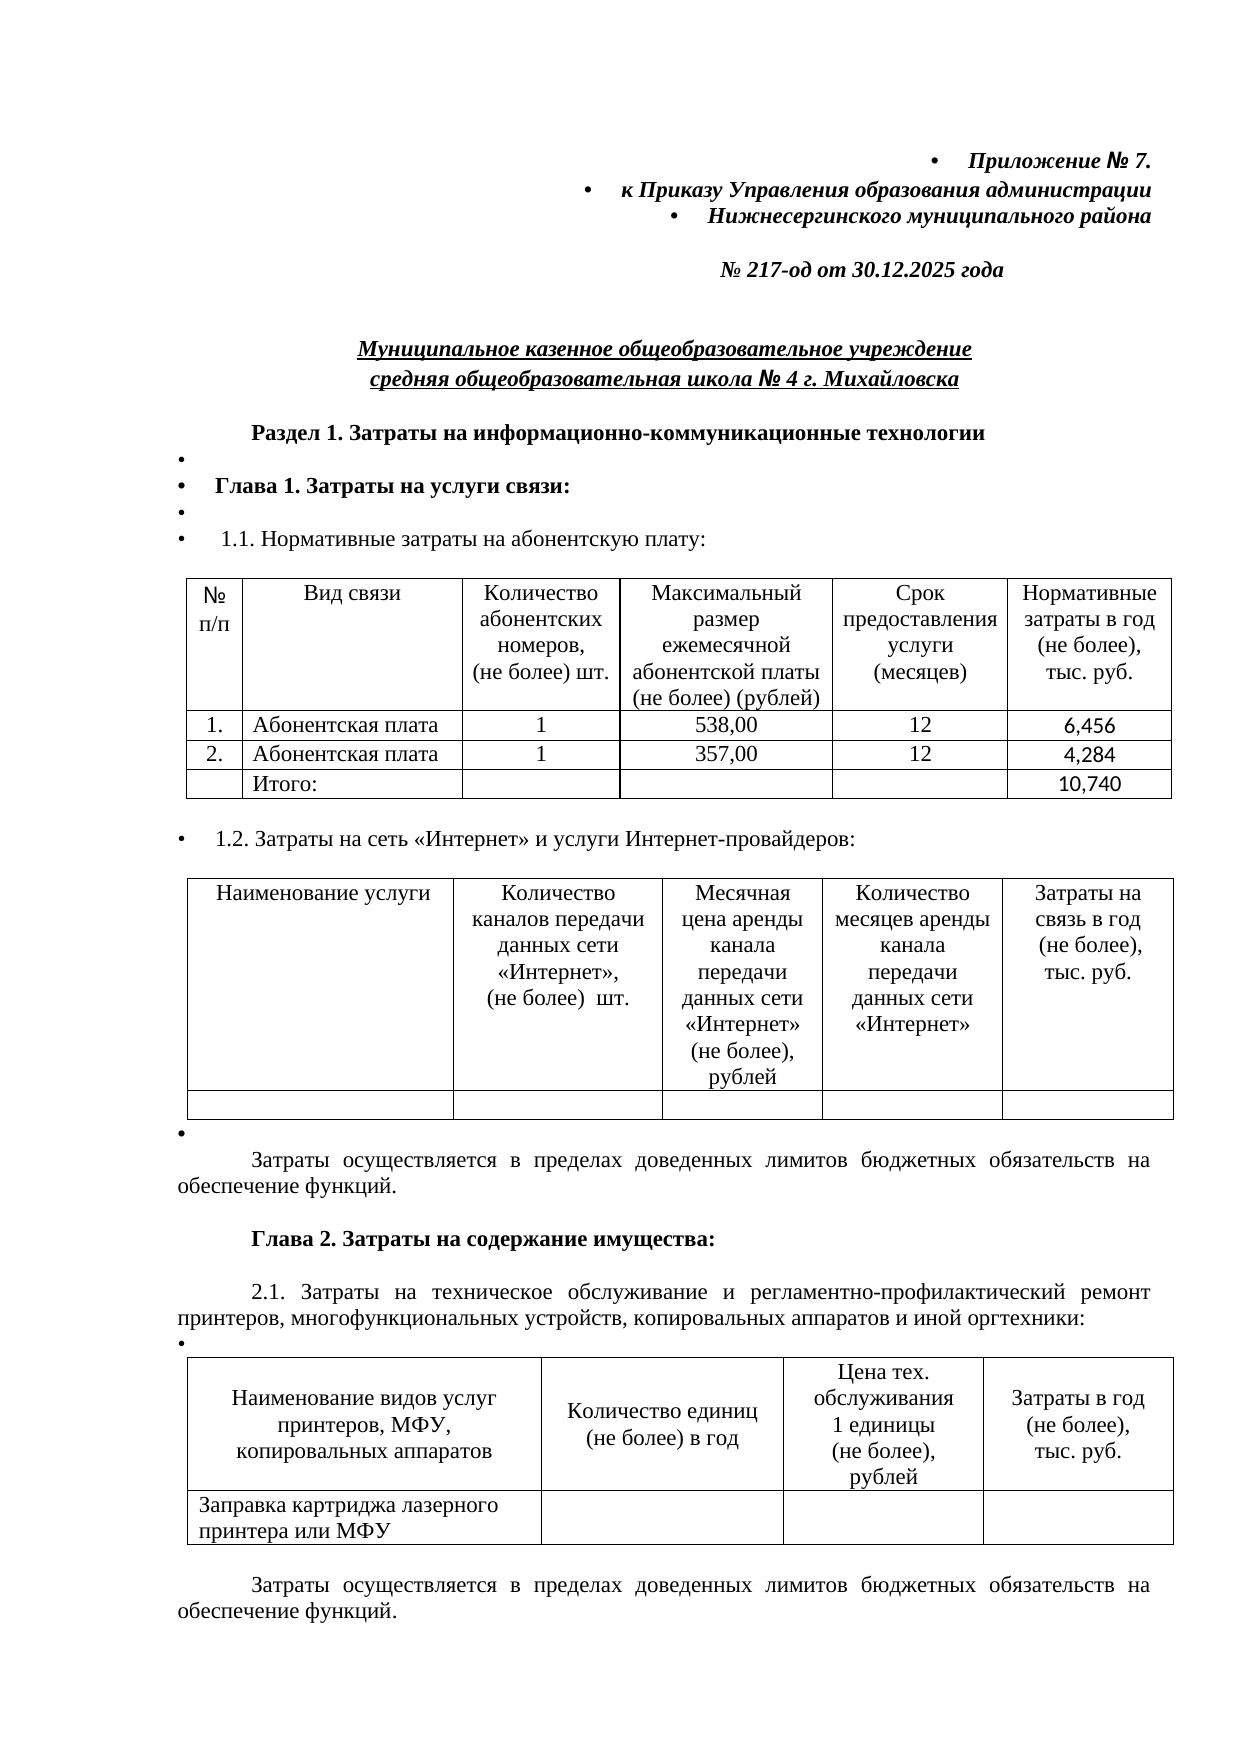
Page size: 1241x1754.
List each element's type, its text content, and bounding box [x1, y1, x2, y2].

table_header Наименование услуги [188, 879, 453, 1089]
text Затраты осуществляется в пределах доведенных лимитов бюджетных обязательств на обеспечение функций. [177, 1571, 1152, 1623]
table_cell 6,456 [1008, 711, 1171, 739]
list 1.1. Нормативные затраты на абонентскую плату: [177, 525, 1152, 551]
table_header Вид связи [243, 579, 462, 710]
table_cell Абонентская плата [243, 711, 462, 739]
table_cell [833, 770, 1007, 798]
table_cell [823, 1091, 1002, 1119]
table_header Количество абонентских номеров, (не более) шт. [463, 579, 619, 710]
table_cell 538,00 [621, 711, 832, 739]
table_header Месячная цена аренды канала передачи данных сети «Интернет» (не более), рублей [663, 879, 822, 1089]
table_cell Итого: [243, 770, 462, 798]
table_cell [454, 1091, 662, 1119]
table_cell 12 [833, 711, 1007, 739]
list к Приказу Управления образования администрации [177, 176, 1152, 202]
table_header Максимальный размер ежемесячной абонентской платы (не более) (рублей) [621, 579, 832, 710]
table_header Затраты в год (не более), тыс. руб. [984, 1358, 1173, 1490]
table_header Количество единиц (не более) в год [542, 1358, 783, 1490]
table_cell [784, 1491, 983, 1543]
table_cell Заправка картриджа лазерного принтера или МФУ [188, 1491, 541, 1543]
text Глава 2. Затраты на содержание имущества: [177, 1225, 1152, 1251]
table_cell [187, 770, 242, 798]
table_cell 10,740 [1008, 770, 1171, 798]
text № 217-од от 30.12.2025 года [177, 256, 1152, 283]
table_header № п/п [187, 579, 242, 710]
text средняя общеобразовательная школа № 4 г. Михайловска [177, 362, 1152, 393]
list Нижнесергинского муниципального района [177, 202, 1152, 228]
table_cell [1003, 1091, 1173, 1119]
table_cell 1 [463, 741, 619, 768]
text Муниципальное казенное общеобразовательное учреждение [177, 336, 1152, 362]
table_cell 357,00 [621, 741, 832, 768]
table_cell [984, 1491, 1173, 1543]
table_cell 12 [833, 741, 1007, 768]
table_header Нормативные затраты в год (не более), тыс. руб. [1008, 579, 1171, 710]
table_header Количество каналов передачи данных сети «Интернет», (не более) шт. [454, 879, 662, 1089]
text 2.1. Затраты на техническое обслуживание и регламентно-профилактический ремонт принтеров, многофункциональных устройств, копировальных аппаратов и иной оргтехники: [177, 1278, 1152, 1331]
table_cell 4,284 [1008, 741, 1171, 768]
table_cell [463, 770, 619, 798]
table_header Затраты на связь в год (не более), тыс. руб. [1003, 879, 1173, 1089]
list Глава 1. Затраты на услуги связи: [177, 472, 1152, 498]
text Затраты осуществляется в пределах доведенных лимитов бюджетных обязательств на обеспечение функций. [177, 1146, 1152, 1199]
table_cell 2. [187, 741, 242, 768]
table_header Наименование видов услуг принтеров, МФУ, копировальных аппаратов [188, 1358, 541, 1490]
list Приложение № 7. [177, 144, 1152, 176]
text Раздел 1. Затраты на информационно-коммуникационные технологии [177, 419, 1152, 446]
table_cell Абонентская плата [243, 741, 462, 768]
table_cell [542, 1491, 783, 1543]
list 1.2. Затраты на сеть «Интернет» и услуги Интернет-провайдеров: [177, 825, 1152, 851]
table_header Количество месяцев аренды канала передачи данных сети «Интернет» [823, 879, 1002, 1089]
table_header Цена тех. обслуживания 1 единицы (не более), рублей [784, 1358, 983, 1490]
table_cell 1. [187, 711, 242, 739]
table_cell [188, 1091, 453, 1119]
table_cell 1 [463, 711, 619, 739]
table_header Срок предоставления услуги (месяцев) [833, 579, 1007, 710]
table_cell [663, 1091, 822, 1119]
table_cell [621, 770, 832, 798]
